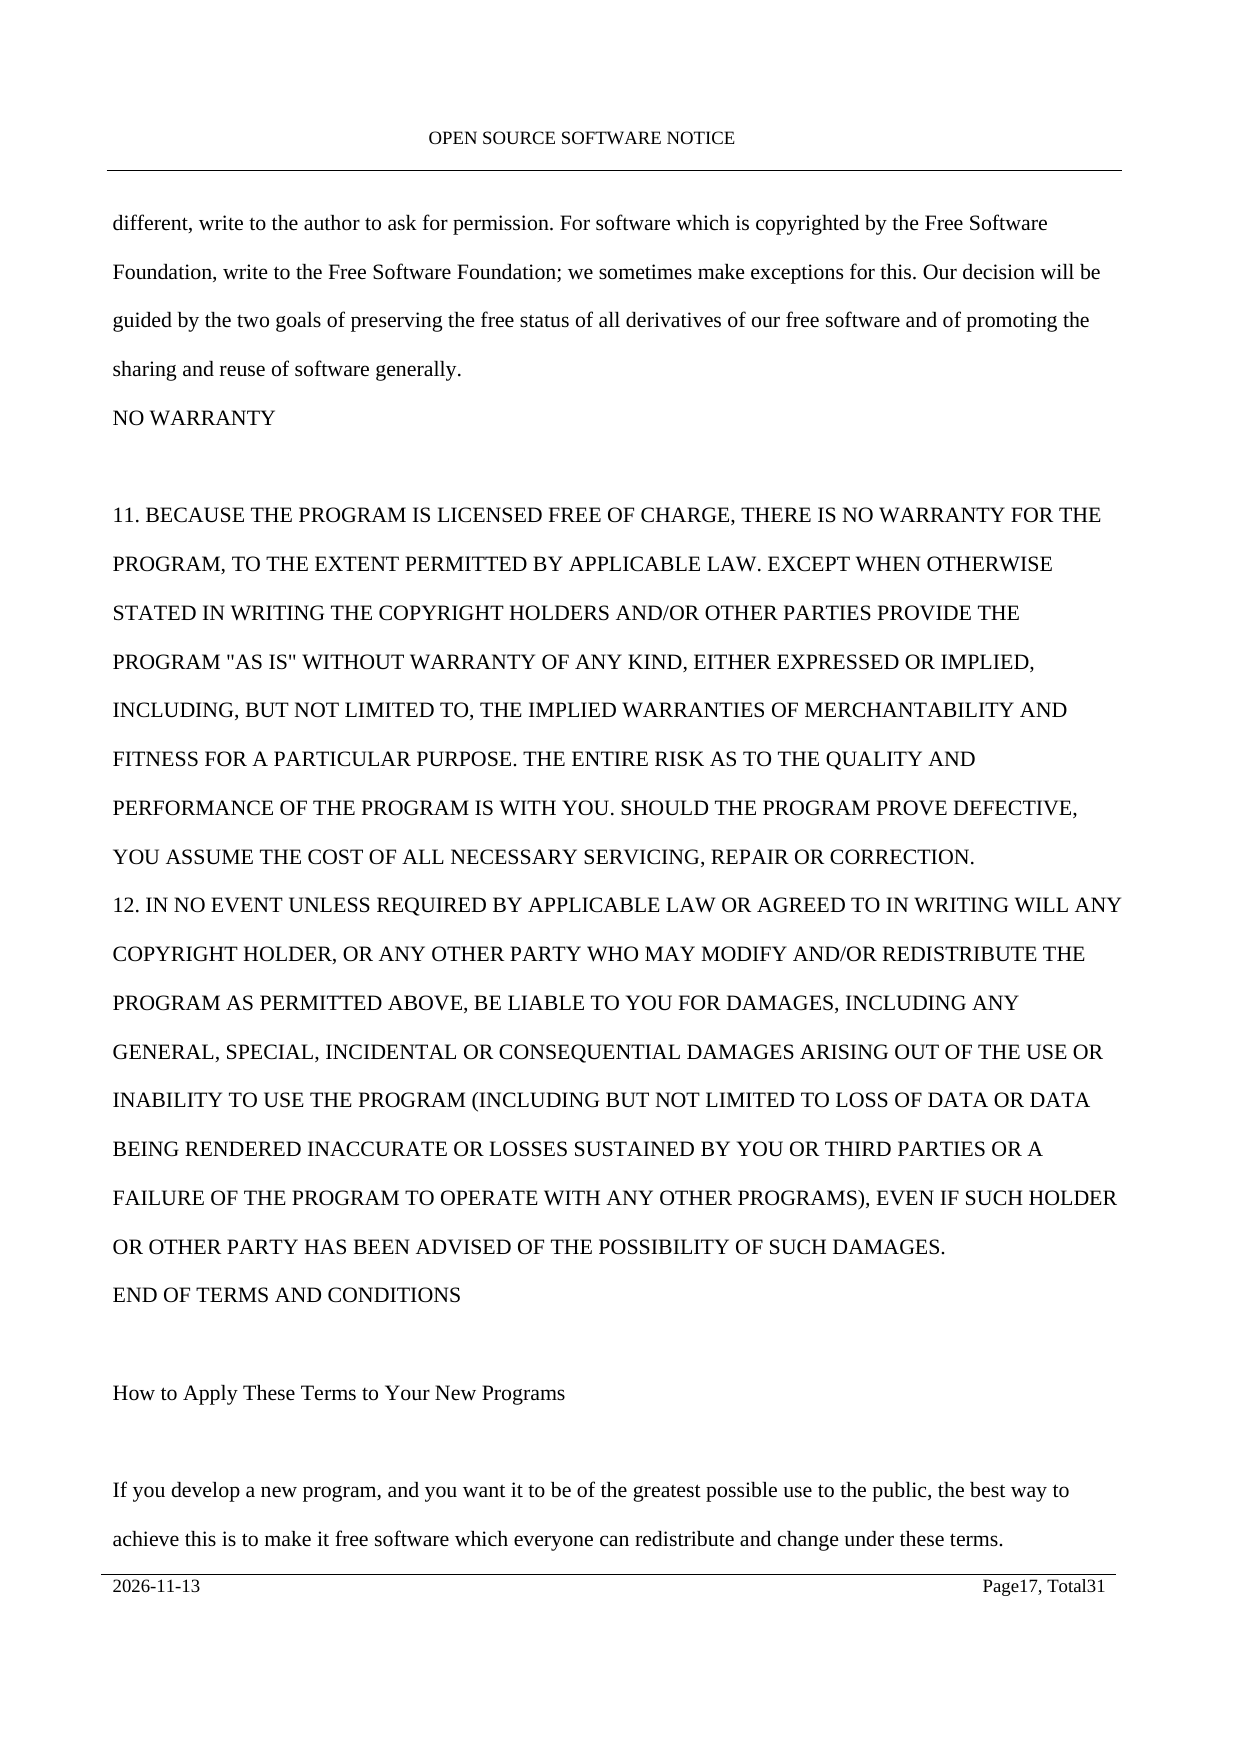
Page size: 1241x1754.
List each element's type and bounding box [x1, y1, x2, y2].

text [112, 206, 1128, 1555]
